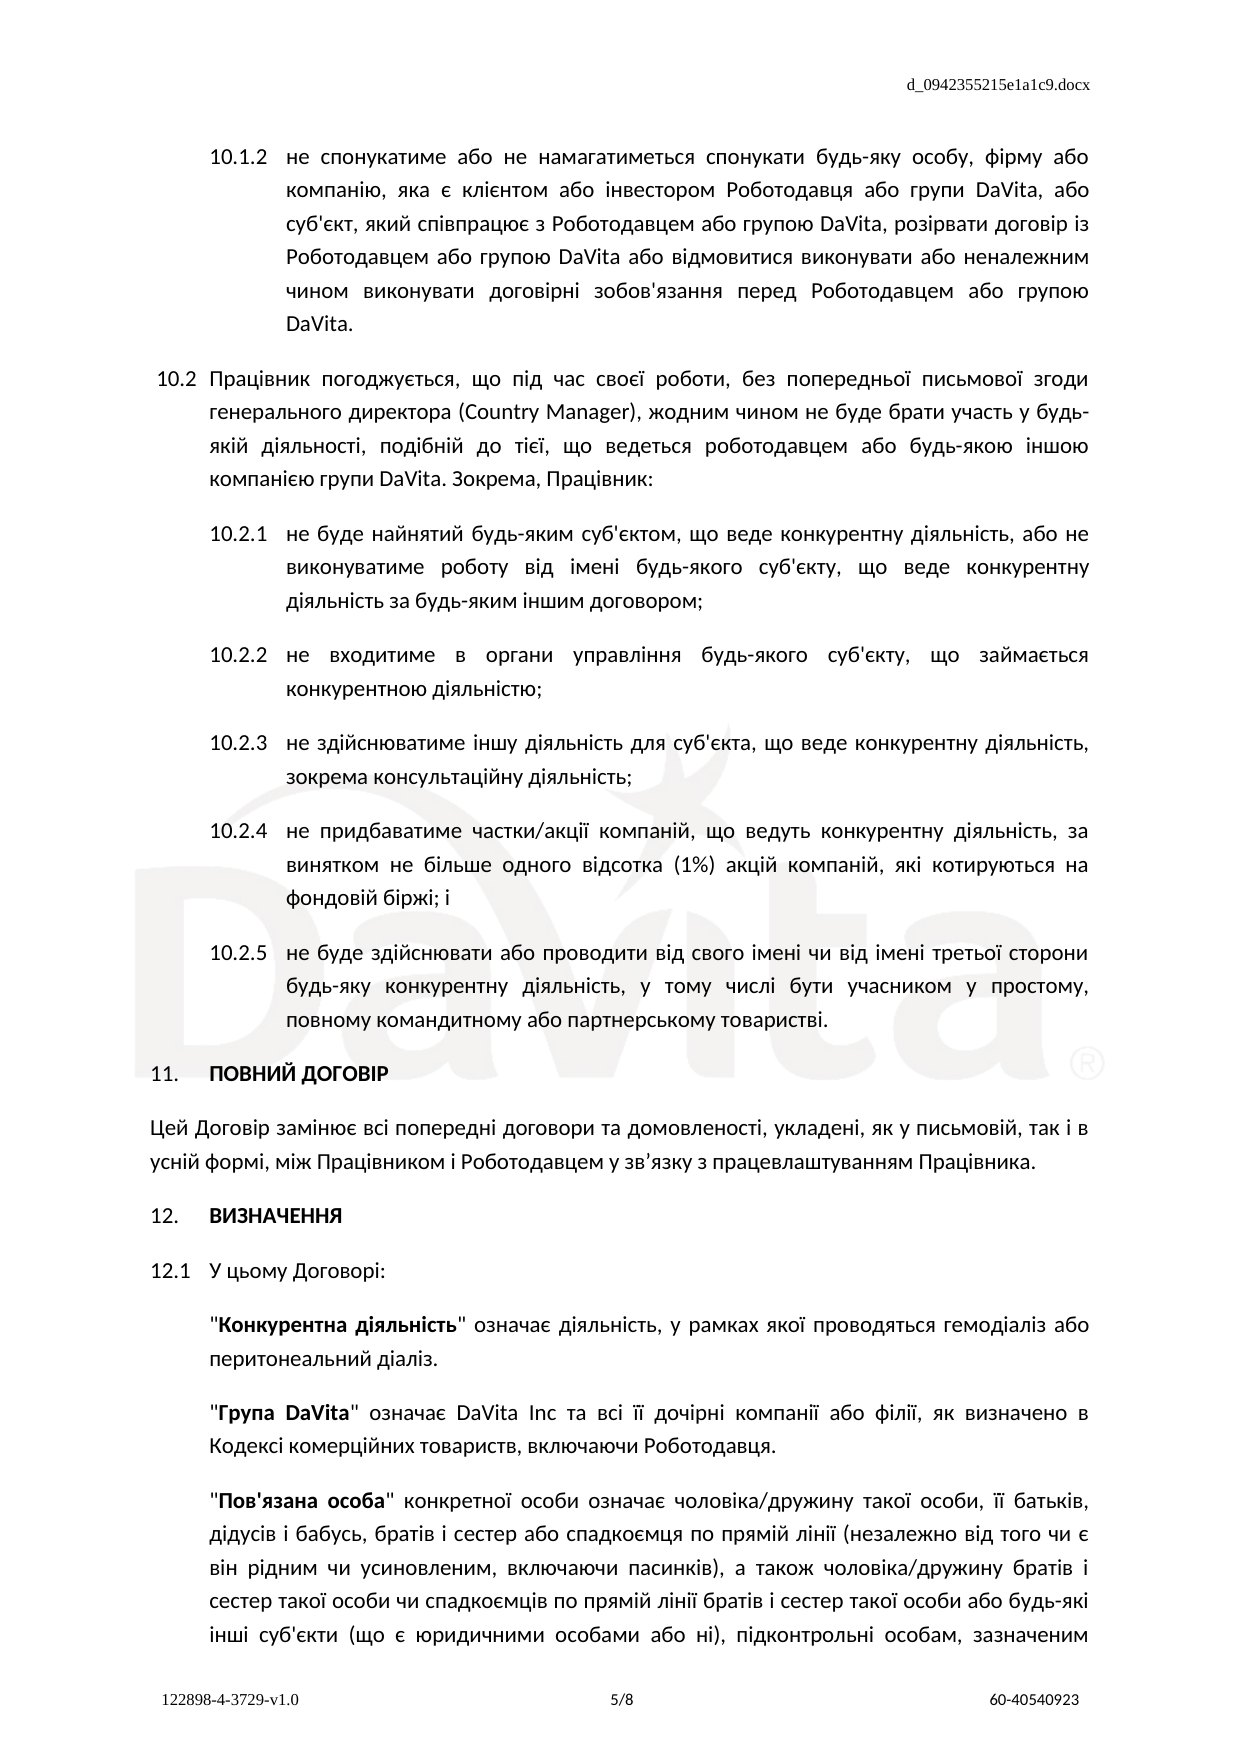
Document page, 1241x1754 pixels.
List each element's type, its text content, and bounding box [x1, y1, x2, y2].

list не придбаватиме частки/акції компаній, що ведуть конкурентну діяльність, за винятком не більше одного відсотка (1%) акцій компаній, які котируються на фондовій біржі; і [209, 816, 1090, 911]
list Цей Договір замінює всі попередні договори та домовленості, укладені, як у письмовій, так і в усній формі, між Працівником і Роботодавцем у зв’язку з працевлаштуванням Працівника. [150, 1113, 1090, 1175]
list не буде здійснювати або проводити від свого імені чи від імені третьої сторони будь-яку конкурентну діяльність, у тому числі бути учасником у простому, повному командитному або партнерському товаристві. [209, 938, 1090, 1033]
list не здійснюватиме іншу діяльність для суб'єкта, що веде конкурентну діяльність, зокрема консультаційну діяльність; [209, 728, 1090, 790]
list не буде найнятий будь-яким суб'єктом, що веде конкурентну діяльність, або не виконуватиме роботу від імені будь-якого суб'єкту, що веде конкурентну діяльність за будь-яким іншим договором; [209, 519, 1090, 614]
list Визначення [150, 1201, 1090, 1229]
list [209, 1486, 1090, 1648]
list ПОВНИЙ ДОГОВІР [150, 1059, 1090, 1087]
list "Конкурентна діяльність" означає діяльність, у рамках якої проводяться гемодіаліз або перитонеальний діаліз. [209, 1310, 1090, 1372]
list "Група DaVita" означає DaVita Inc та всі її дочірні компанії або філії, як визначено в Кодексі комерційних товариств, включаючи Роботодавця. [209, 1398, 1090, 1459]
list не спонукатиме або не намагатиметься спонукати будь-яку особу, фірму або компанію, яка є клієнтом або інвестором Роботодавця або групи DaVita, або суб'єкт, який співпрацює з Роботодавцем або групою DaVita, розірвати договір із Роботодавцем або групою DaVita або відмовитися виконувати або неналежним чином виконувати договірні зобов'язання перед Роботодавцем або групою DaVita. [209, 142, 1090, 337]
list У цьому Договорі: [150, 1256, 1090, 1284]
list не входитиме в органи управління будь-якого суб'єкту, що займається конкурентною діяльністю; [209, 640, 1090, 702]
list Працівник погоджується, що під час своєї роботи, без попередньої письмової згоди генерального директора (Country Manager), жодним чином не буде брати участь у будь-якій діяльності, подібній до тієї, що ведеться роботодавцем або будь-якою іншою компанією групи DaVita. Зокрема, Працівник: [156, 364, 1090, 492]
